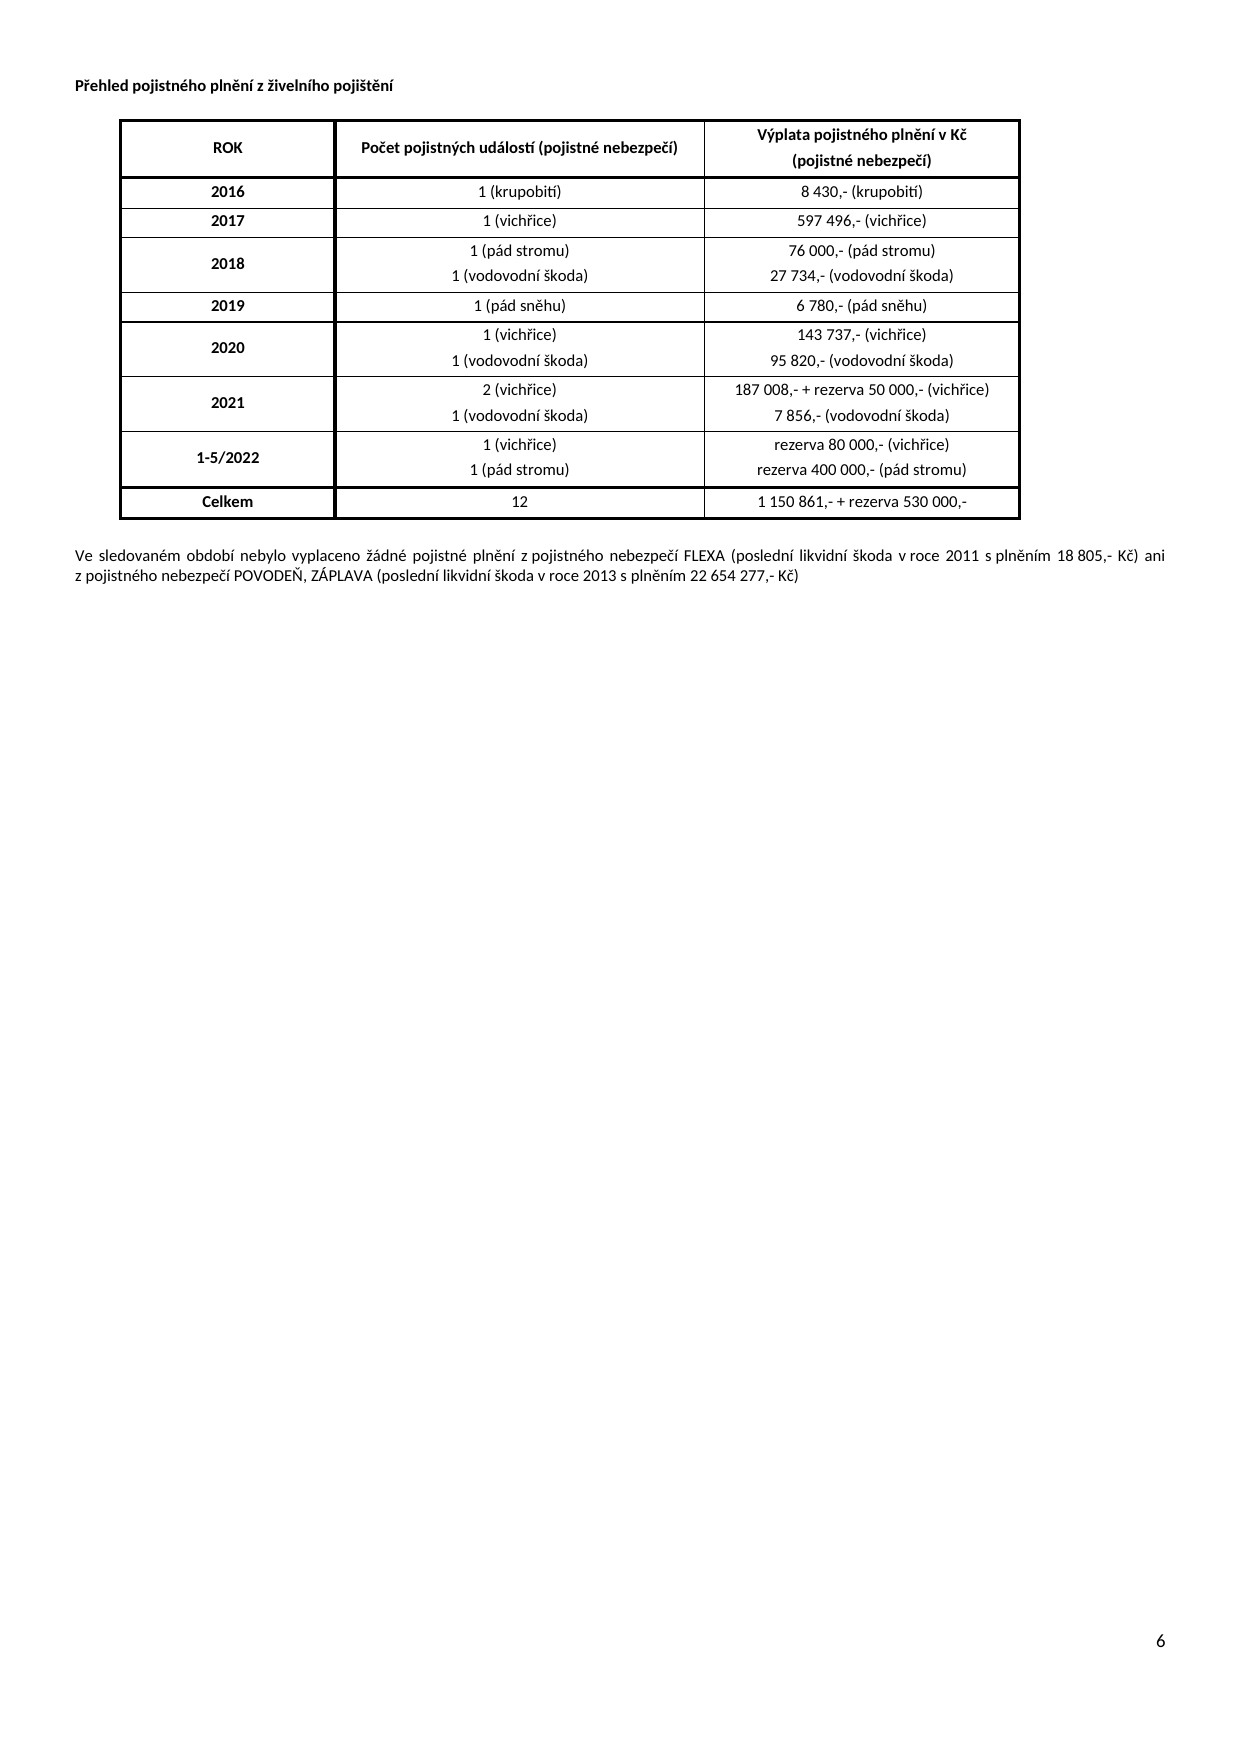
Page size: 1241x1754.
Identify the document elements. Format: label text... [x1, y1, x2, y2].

table_cell 143 737,- (vichřice) 95 820,- (vodovodní škoda) [705, 323, 1018, 376]
table_cell 12 [337, 489, 704, 517]
table_cell Celkem [122, 489, 333, 517]
table_cell 6 780,- (pád sněhu) [705, 293, 1018, 321]
table_header ROK [122, 122, 333, 176]
table_cell 2018 [122, 238, 333, 292]
table_cell 187 008,- + rezerva 50 000,- (vichřice) 7 856,- (vodovodní škoda) [705, 377, 1018, 431]
table_cell 1 150 861,- + rezerva 530 000,- [705, 489, 1018, 517]
table_cell 1 (pád stromu) 1 (vodovodní škoda) [337, 238, 704, 292]
table_cell 2 (vichřice) 1 (vodovodní škoda) [337, 377, 704, 431]
table_cell 2017 [122, 209, 333, 237]
table_header Výplata pojistného plnění v Kč (pojistné nebezpečí) [705, 122, 1018, 176]
table_cell 1 (vichřice) 1 (vodovodní škoda) [337, 323, 704, 376]
text Ve sledovaném období nebylo vyplaceno žádné pojistné plnění z pojistného nebezpečí FLEXA (poslední likvidní škoda v roce 2011 s plněním 18 805,- Kč) ani z pojistného nebezpečí POVODEŇ, ZÁPLAVA (poslední likvidní škoda v roce 2013 s plněním 22 654 277,- Kč) [75, 545, 1165, 586]
table_cell 1 (vichřice) [337, 209, 704, 237]
table_cell 597 496,- (vichřice) [705, 209, 1018, 237]
table_cell 1 (krupobití) [337, 179, 704, 207]
table_cell 1 (pád sněhu) [337, 293, 704, 321]
table_cell rezerva 80 000,- (vichřice) rezerva 400 000,- (pád stromu) [705, 432, 1018, 486]
table_cell 8 430,- (krupobití) [705, 179, 1018, 207]
text Přehled pojistného plnění z živelního pojištění [75, 75, 1165, 95]
table_cell 1 (vichřice) 1 (pád stromu) [337, 432, 704, 486]
table_cell 76 000,- (pád stromu) 27 734,- (vodovodní škoda) [705, 238, 1018, 292]
table_cell 1-5/2022 [122, 432, 333, 486]
table_cell 2021 [122, 377, 333, 431]
table_cell 2020 [122, 323, 333, 376]
table_cell 2019 [122, 293, 333, 321]
table_header Počet pojistných událostí (pojistné nebezpečí) [337, 122, 704, 176]
table_cell 2016 [122, 179, 333, 207]
